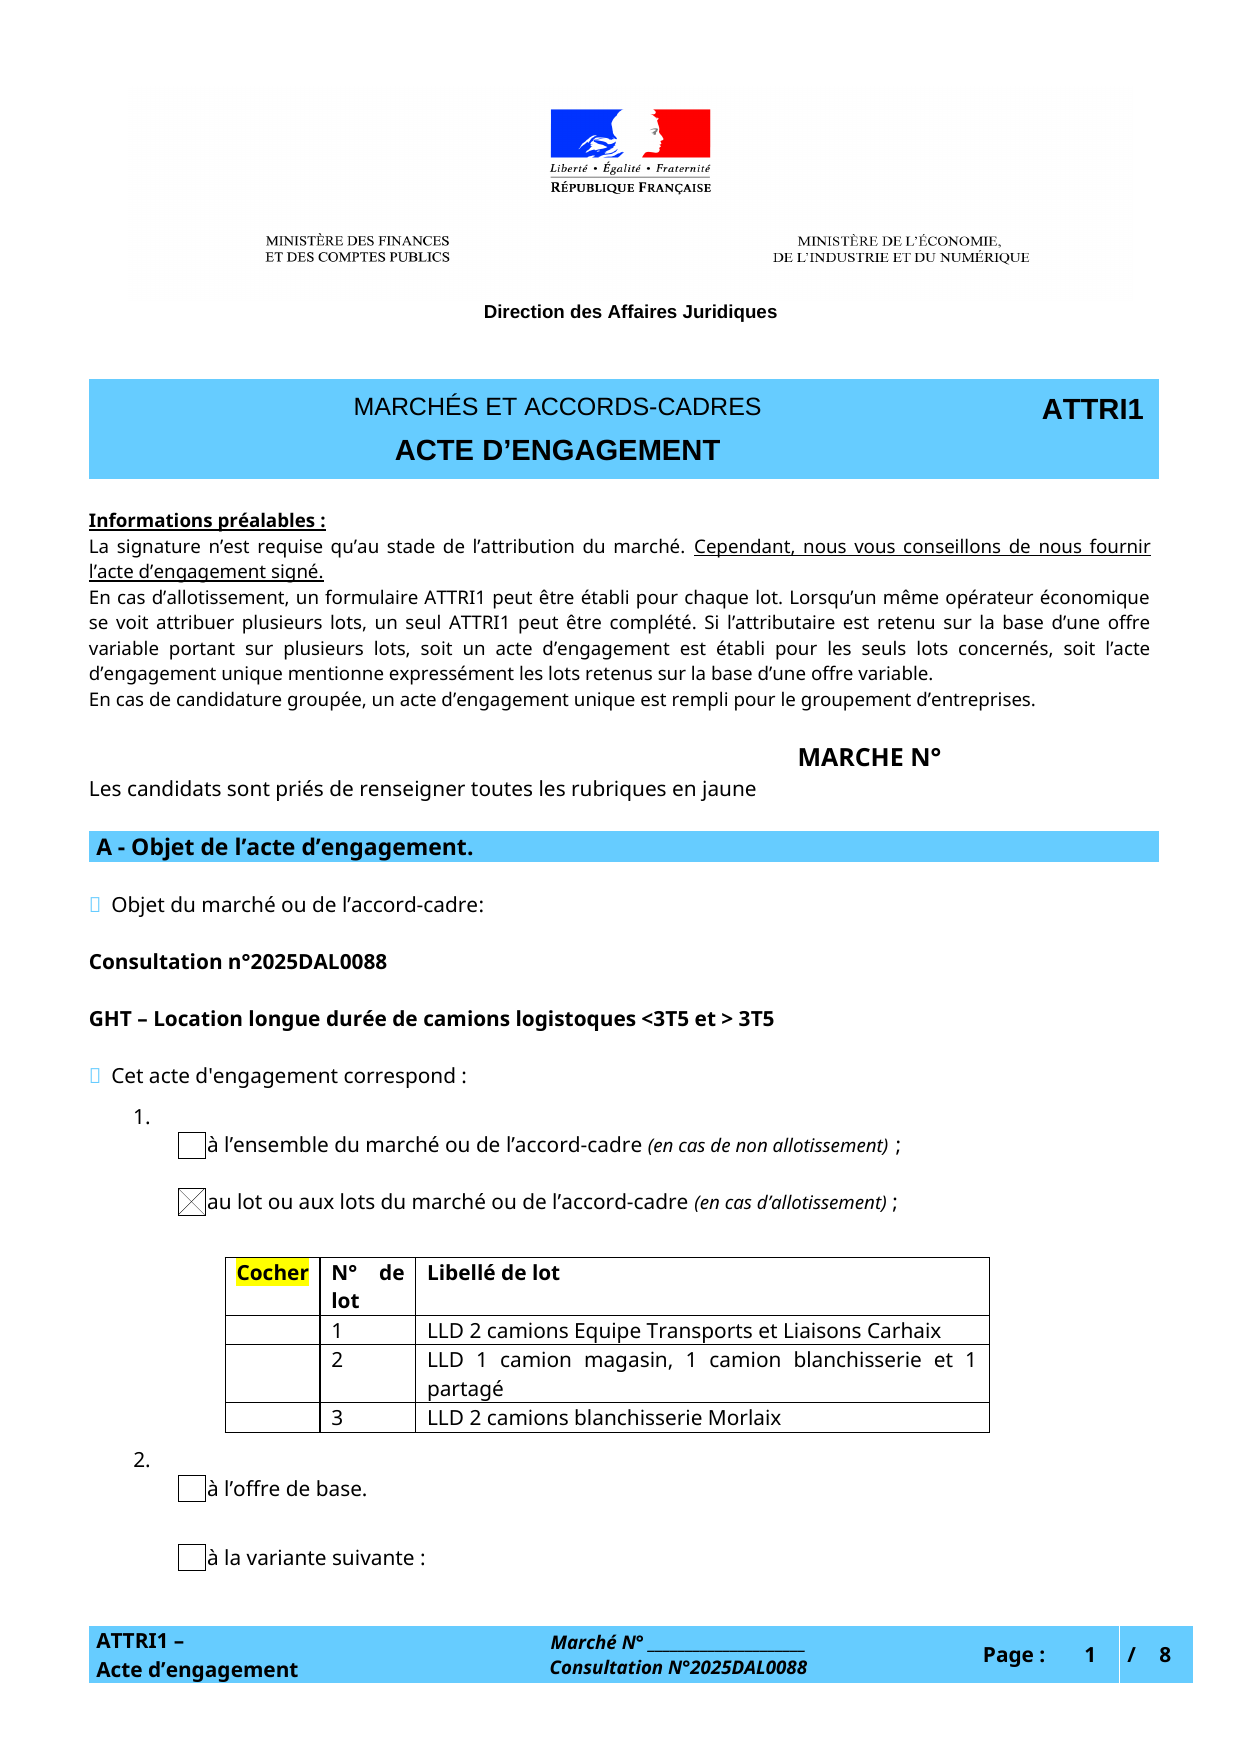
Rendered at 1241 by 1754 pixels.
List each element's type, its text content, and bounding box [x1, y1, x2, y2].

text Consultation n°2025DAL0088 [89, 947, 1152, 976]
text GHT – Location longue durée de camions logistoques <3T5 et > 3T5 [89, 1004, 1152, 1033]
table_header MARCHéS ET ACCORDS-CADRES ACTE D’ENGAGEMENT [89, 379, 1026, 479]
table_cell 2 [321, 1345, 415, 1402]
picture [128, 86, 1133, 301]
table_header Direction des Affaires Juridiques [87, 86, 1174, 351]
table_cell [226, 1403, 319, 1432]
text  Cet acte d'engagement correspond : [89, 1061, 1152, 1090]
table_header ATTRI1 [1026, 379, 1159, 479]
text En cas de candidature groupée, un acte d’engagement unique est rempli pour le groupement d’entreprises. [89, 686, 1152, 712]
table_cell [226, 1316, 319, 1344]
text Les candidats sont priés de renseigner toutes les rubriques en jaune [89, 774, 1152, 802]
text  Objet du marché ou de l’accord-cadre: [89, 891, 1152, 919]
table_cell LLD 2 camions Equipe Transports et Liaisons Carhaix [416, 1316, 989, 1344]
table_cell [226, 1345, 319, 1402]
text En cas d’allotissement, un formulaire ATTRI1 peut être établi pour chaque lot. Lorsqu’un même opérateur économique se voit attribuer plusieurs lots, un seul ATTRI1 peut être complété. Si l’attributaire est retenu sur la base d’une offre variable portant sur plusieurs lots, soit un acte d’engagement est établi pour les seuls lots concernés, soit l’acte d’engagement unique mentionne expressément les lots retenus sur la base d’une offre variable. [89, 584, 1152, 686]
table_header Cocher [226, 1258, 319, 1315]
table_cell 1 [321, 1316, 415, 1344]
text au lot ou aux lots du marché ou de l’accord-cadre (en cas d’allotissement) ; [177, 1187, 1152, 1216]
table_header A - Objet de l’acte d’engagement. [89, 831, 1159, 862]
table_cell 3 [321, 1403, 415, 1432]
text Informations préalables : [89, 507, 1152, 533]
text La signature n’est requise qu’au stade de l’attribution du marché. Cependant, nous vous conseillons de nous fournir l’acte d’engagement signé. [89, 533, 1152, 584]
text à l’offre de base. [177, 1474, 1152, 1502]
text à l’ensemble du marché ou de l’accord-cadre (en cas de non allotissement) ; [177, 1131, 1152, 1159]
table_cell LLD 2 camions blanchisserie Morlaix [416, 1403, 989, 1432]
text à la variante suivante : [177, 1543, 1152, 1571]
text MARCHE N° [89, 740, 1152, 774]
table_cell LLD 1 camion magasin, 1 camion blanchisserie et 1 partagé [416, 1345, 989, 1402]
table_header N° de lot [321, 1258, 415, 1315]
table_header Libellé de lot [416, 1258, 989, 1315]
